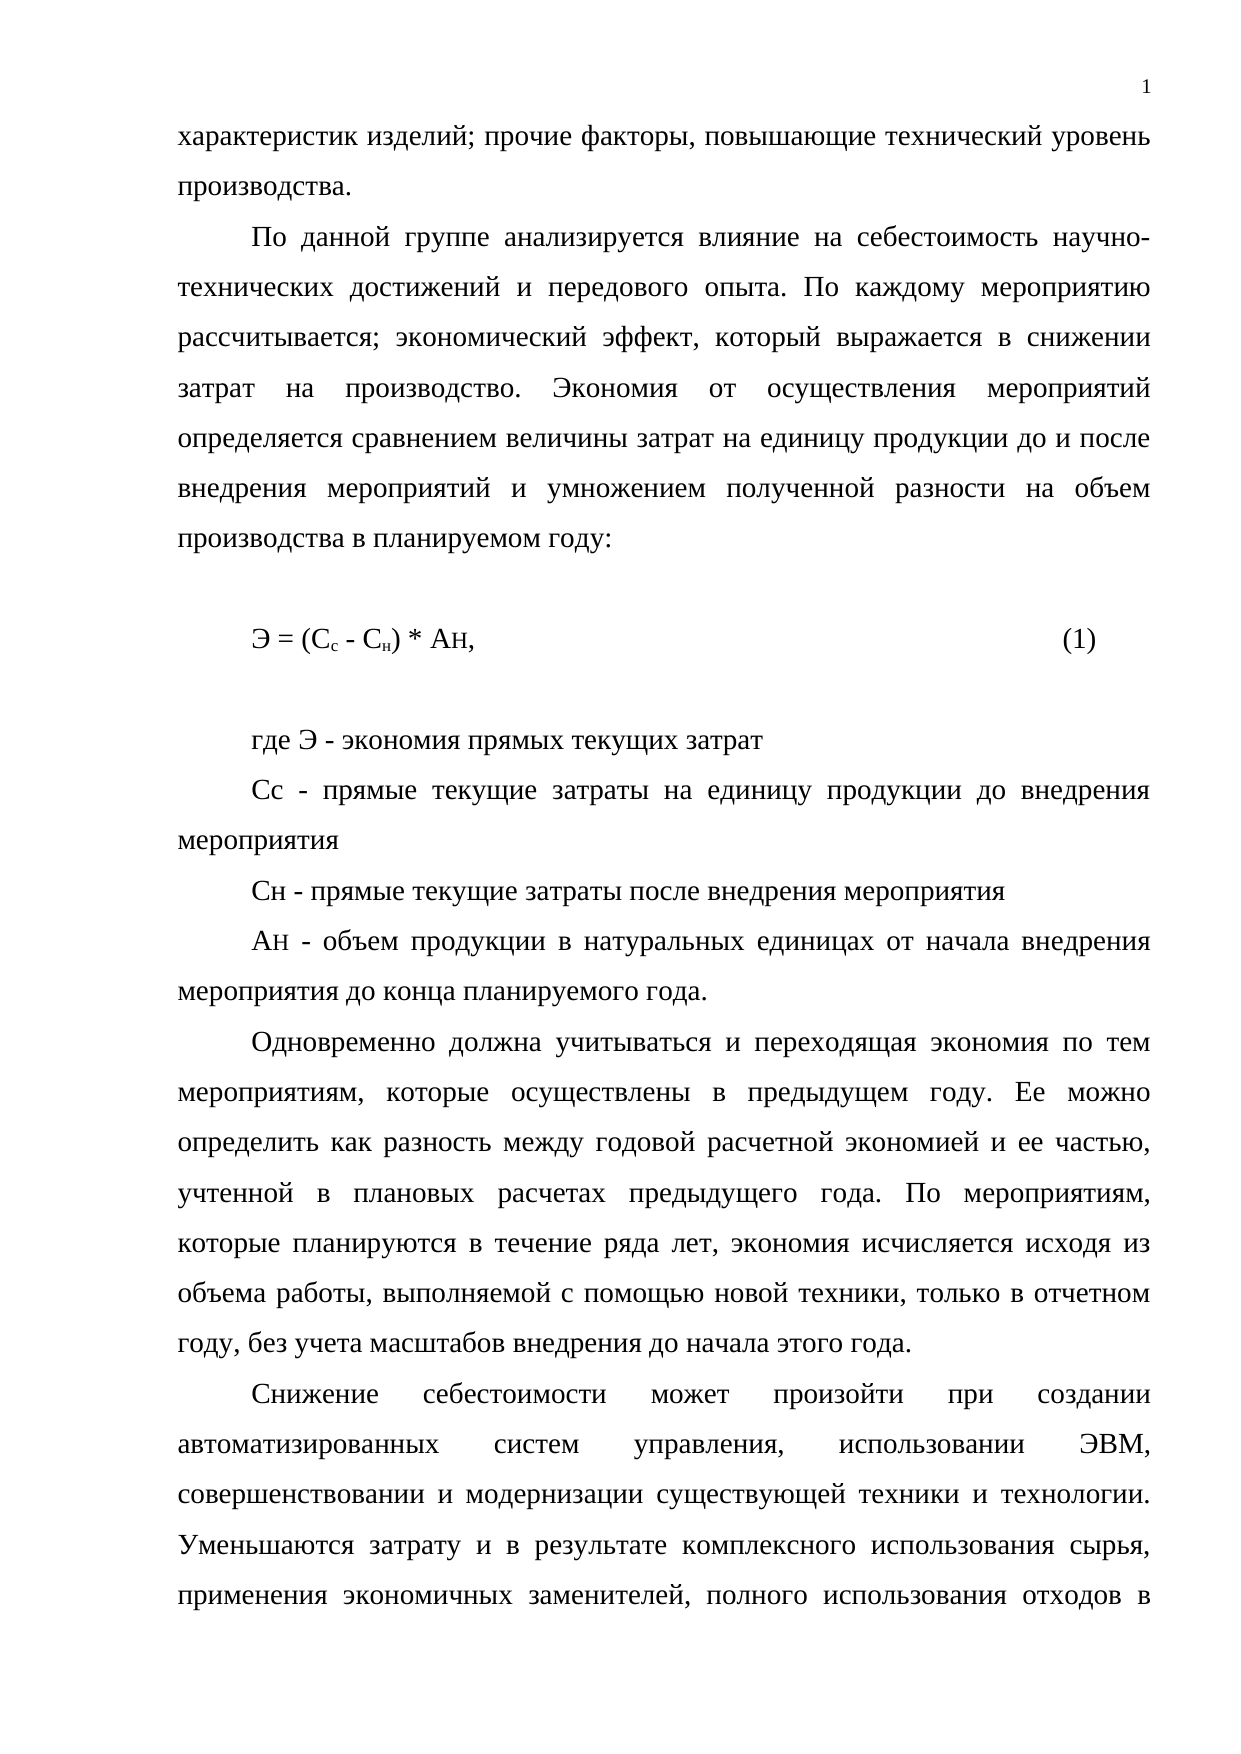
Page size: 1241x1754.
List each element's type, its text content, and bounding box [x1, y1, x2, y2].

text Одновременно должна учитываться и переходящая экономия по тем мероприятиям, которые осуществлены в предыдущем году. Ее можно определить как разность между годовой расчетной экономией и ее частью, учтенной в плановых расчетах предыдущего года. По мероприятиям, которые планируются в течение ряда лет, экономия исчисляется исходя из объема работы, выполняемой с помощью новой техники, только в отчетном году, без учета масштабов внедрения до начала этого года. [177, 1024, 1152, 1359]
text Э = (Сс - Сн) * Ан, (1) [177, 621, 1152, 655]
text где Э - экономия прямых текущих затрат [177, 722, 1152, 755]
text По данной группе анализируется влияние на себестоимость научно-технических достижений и передового опыта. По каждому мероприятию рассчитывается; экономический эффект, который выражается в снижении затрат на производство. Экономия от осуществления мероприятий определяется сравнением величины затрат на единицу продукции до и после внедрения мероприятий и умножением полученной разности на объем производства в планируемом году: [177, 219, 1152, 554]
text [177, 1376, 1152, 1611]
text Сс - прямые текущие затраты на единицу продукции до внедрения мероприятия [177, 772, 1152, 856]
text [177, 118, 1152, 202]
text Сн - прямые текущие затраты после внедрения мероприятия [177, 873, 1152, 906]
text Ан - объем продукции в натуральных единицах от начала внедрения мероприятия до конца планируемого года. [177, 923, 1152, 1007]
